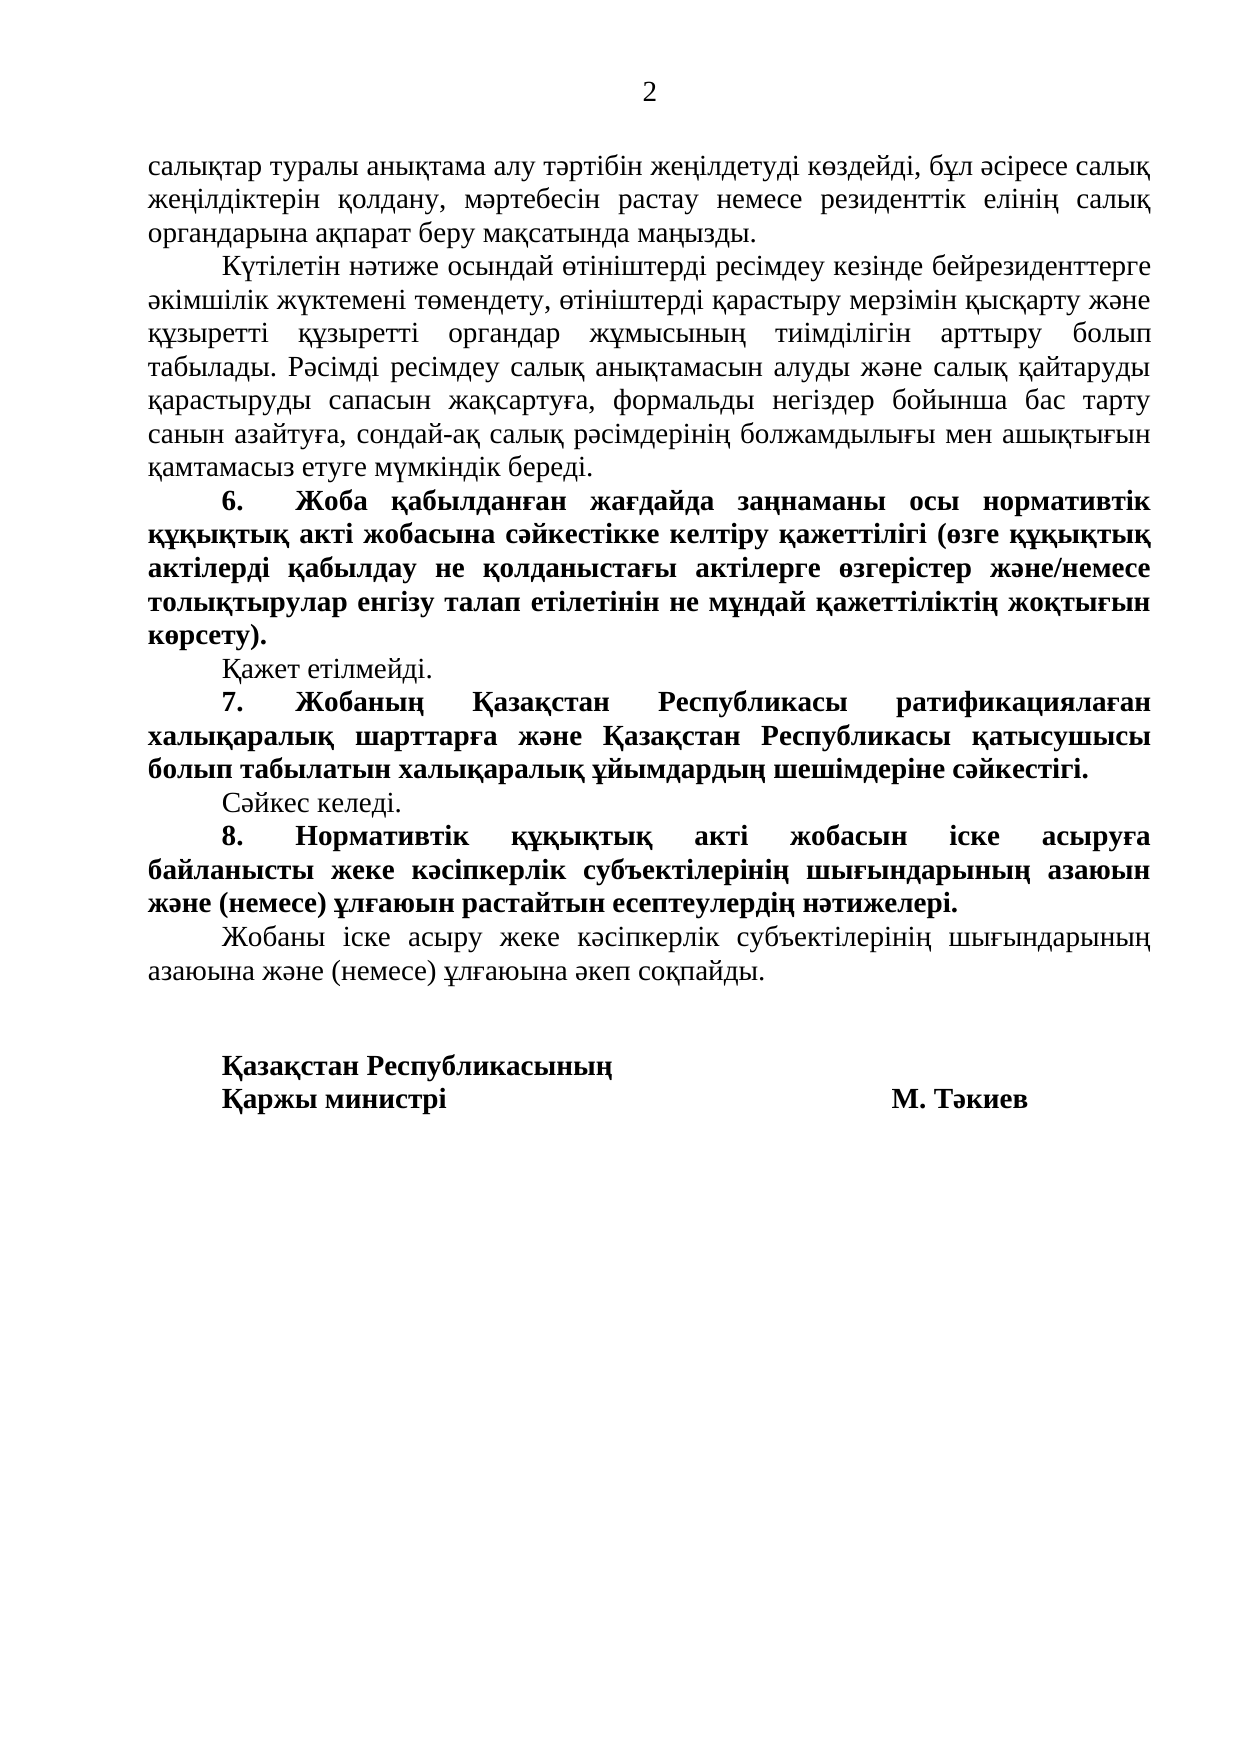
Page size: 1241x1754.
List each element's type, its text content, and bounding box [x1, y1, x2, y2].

list Жобаны іске асыру жеке кәсіпкерлік субъектілерінің шығындарының азаюына және (немесе) ұлғаюына әкеп соқпайды. [148, 919, 1152, 986]
text Сәйкес келеді. [148, 785, 1152, 818]
list Нормативтік құқықтық акті жобасын іске асыруға байланысты жеке кәсіпкерлік субъектілерінің шығындарының азаюын және (немесе) ұлғаюын растайтын есептеулердің нәтижелері. [148, 818, 1152, 919]
text Күтілетін нәтиже осындай өтініштерді ресімдеу кезінде бейрезиденттерге әкімшілік жүктемені төмендету, өтініштерді қарастыру мерзімін қысқарту және құзыретті құзыретті органдар жұмысының тиімділігін арттыру болып табылады. Рәсімді ресімдеу салық анықтамасын алуды және салық қайтаруды қарастыруды сапасын жақсартуға, формальды негіздер бойынша бас тарту санын азайтуға, сондай-ақ салық рәсімдерінің болжамдылығы мен ашықтығын қамтамасыз етуге мүмкіндік береді. [148, 248, 1152, 483]
list Жоба қабылданған жағдайда заңнаманы осы нормативтік құқықтық акті жобасына сәйкестікке келтіру қажеттілігі (өзге құқықтық актілерді қабылдау не қолданыстағы актілерге өзгерістер және/немесе толықтырулар енгізу талап етілетінін не мұндай қажеттіліктің жоқтығын көрсету). [148, 483, 1152, 651]
text Қаржы министрі М. Тәкиев [148, 1081, 1152, 1179]
list Жобаның Қазақстан Республикасы ратификациялаған халықаралық шарттарға және Қазақстан Республикасы қатысушысы болып табылатын халықаралық ұйымдардың шешімдеріне сәйкестігі. [148, 684, 1152, 785]
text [148, 148, 1152, 248]
text Қазақстан Республикасының [148, 1048, 1152, 1081]
list Қажет етілмейді. [148, 651, 1152, 684]
